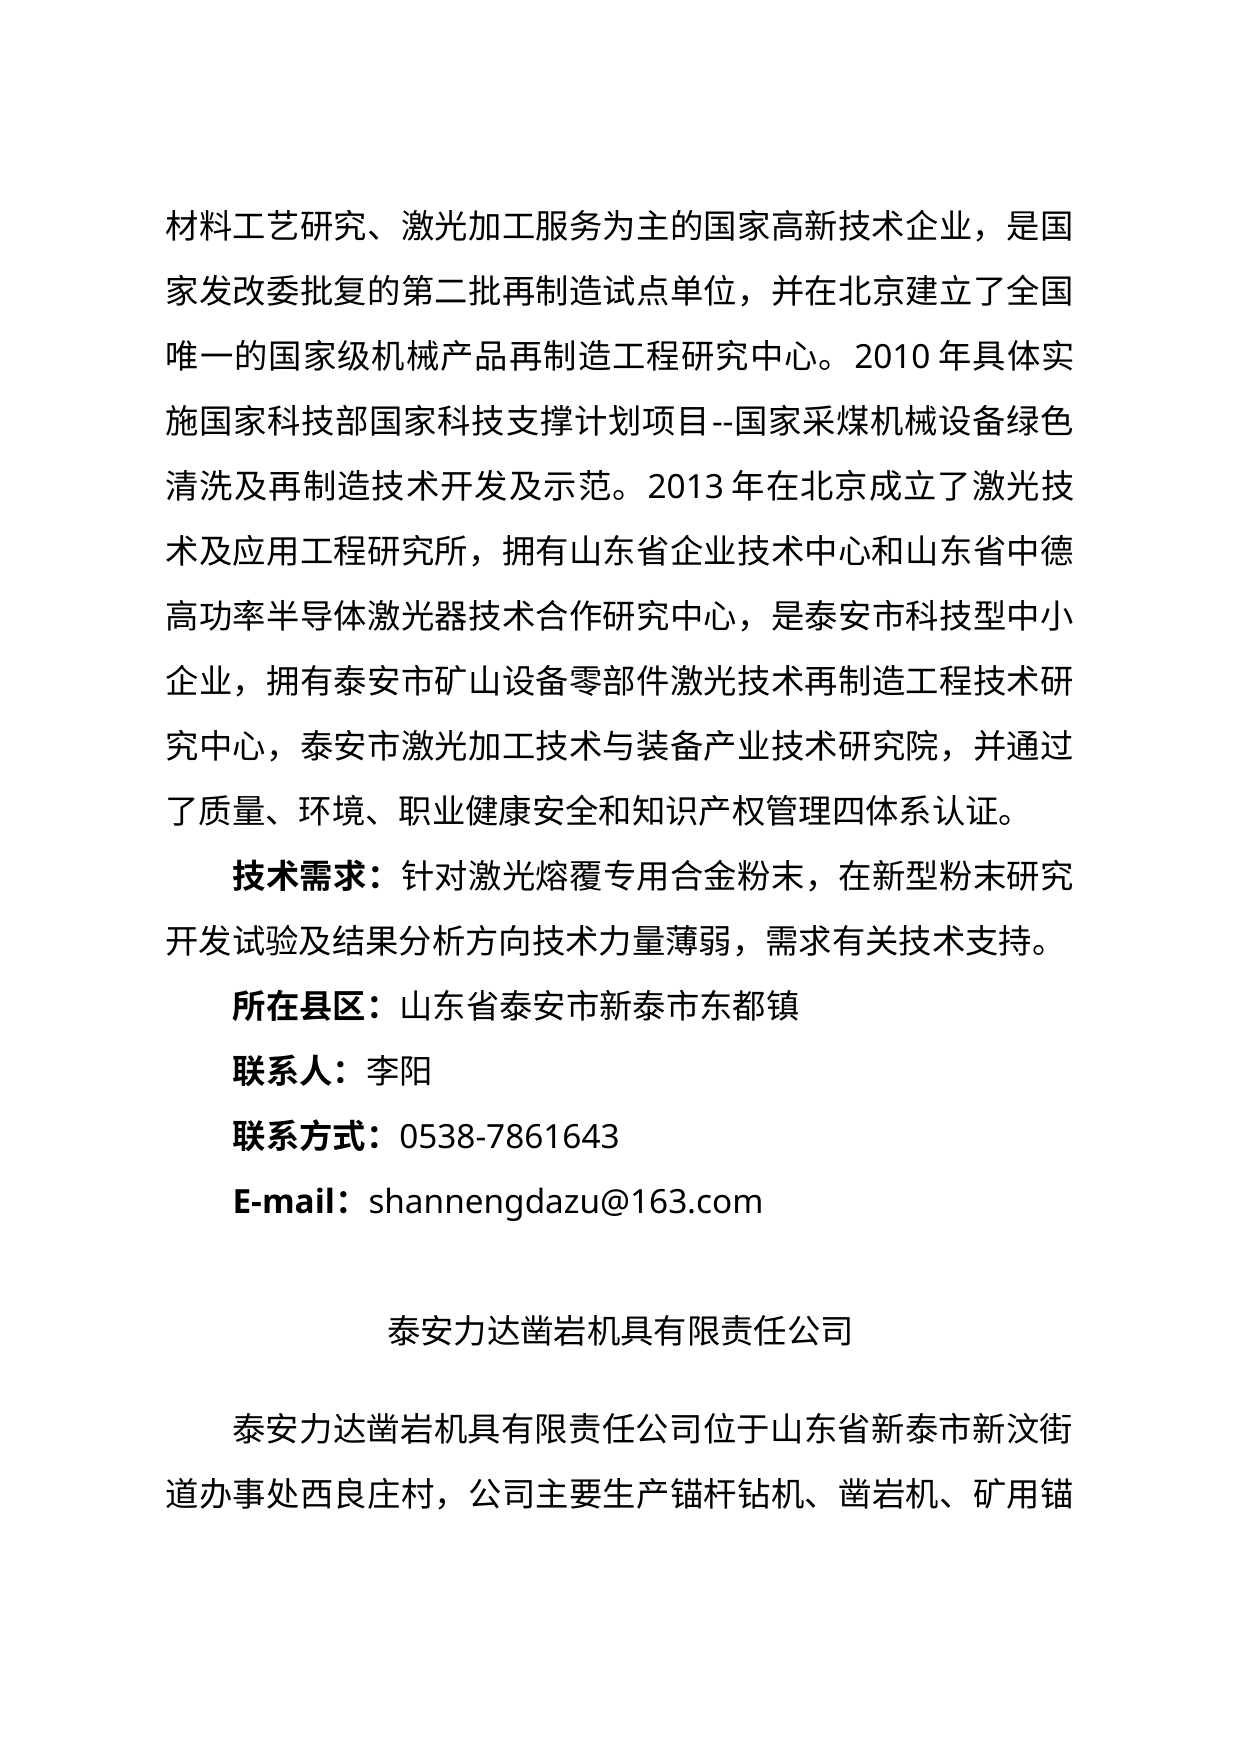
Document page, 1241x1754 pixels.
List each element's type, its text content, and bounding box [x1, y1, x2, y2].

text 技术需求：针对激光熔覆专用合金粉末，在新型粉末研究开发试验及结果分析方向技术力量薄弱，需求有关技术支持。 [165, 842, 1075, 972]
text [165, 192, 1075, 842]
text 联系人：李阳 [165, 1037, 1075, 1102]
text 所在县区：山东省泰安市新泰市东都镇 [165, 972, 1075, 1037]
text 联系方式：0538-7861643 [165, 1102, 1075, 1167]
text 泰安力达凿岩机具有限责任公司 [165, 1297, 1075, 1362]
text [165, 1394, 1075, 1524]
text E-mail：shannengdazu@163.com [165, 1167, 1075, 1232]
